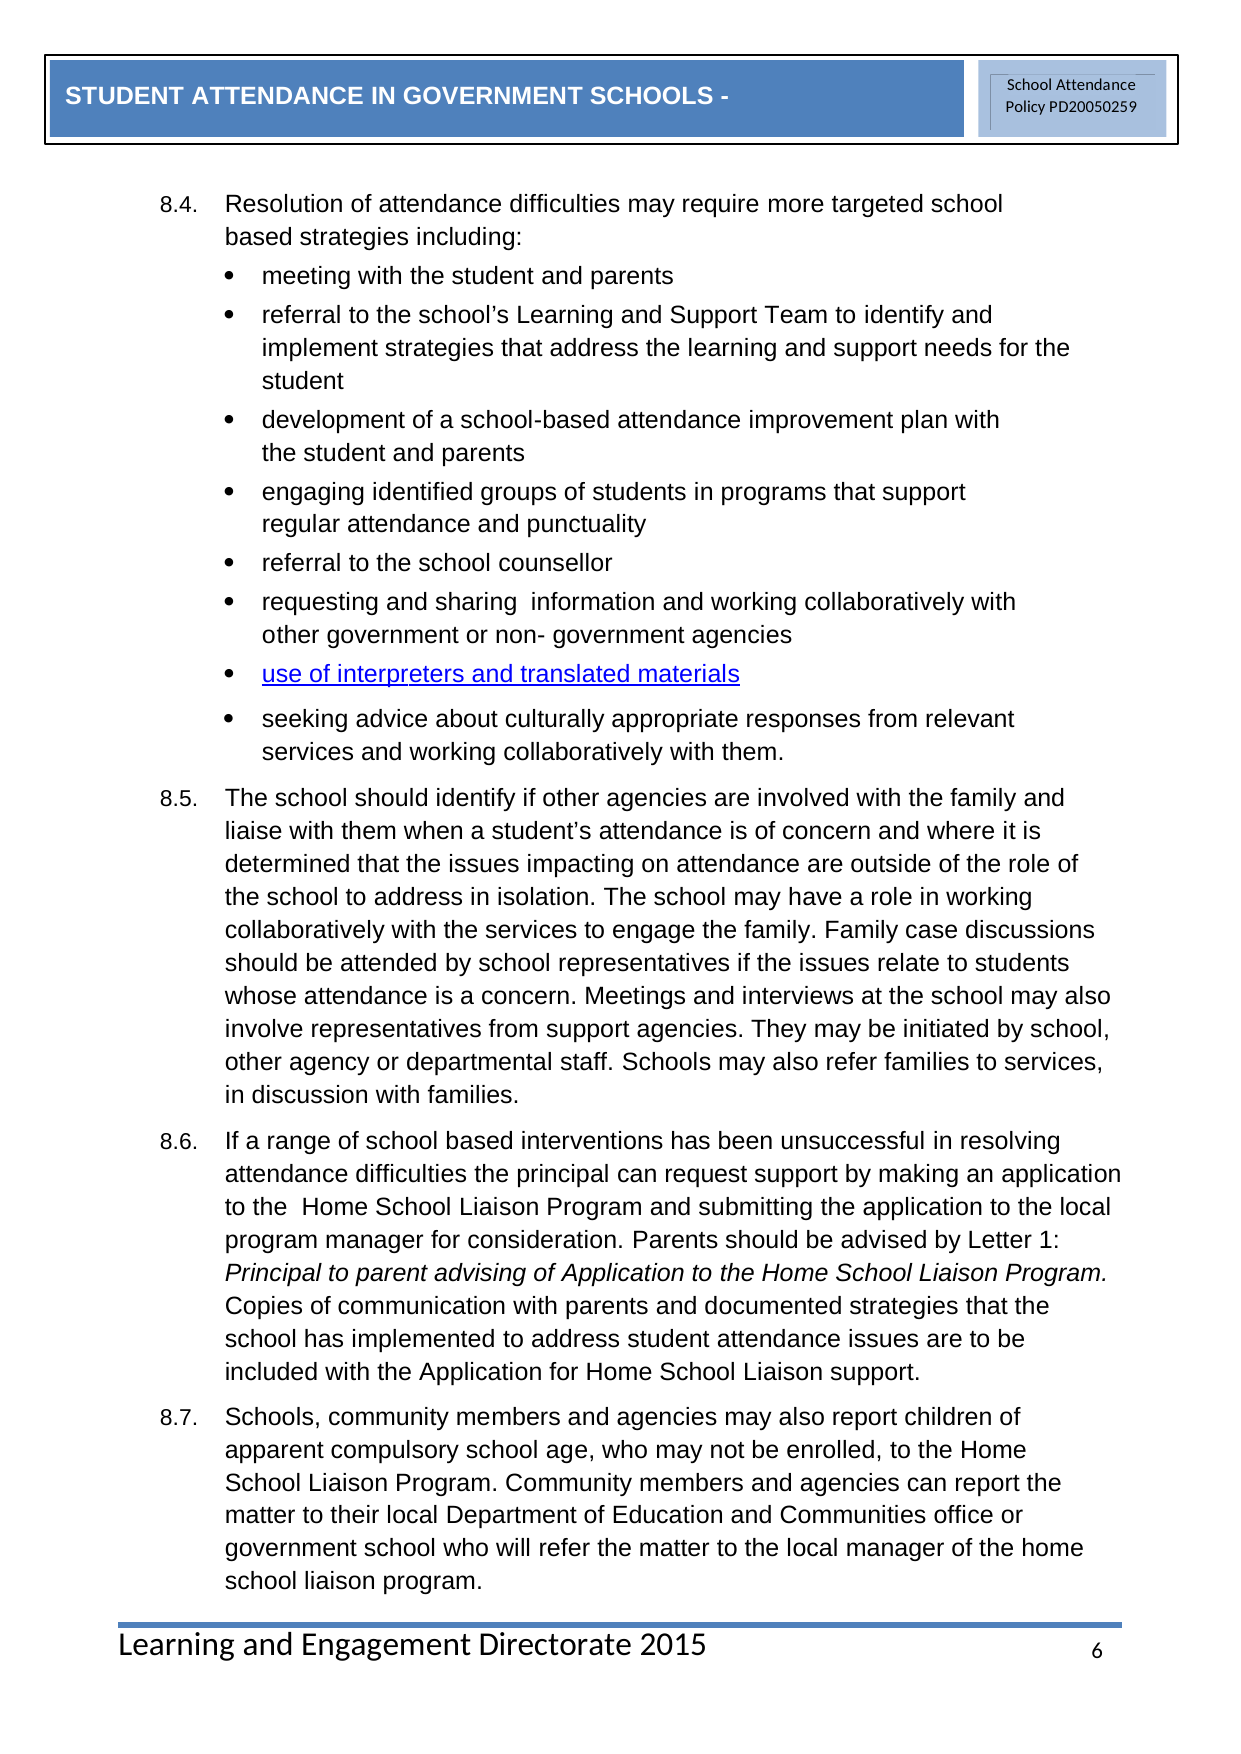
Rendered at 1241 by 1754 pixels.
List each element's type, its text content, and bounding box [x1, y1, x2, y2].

picture [50, 67, 964, 130]
list seeking advice about culturally appropriate responses from relevant services and working collaboratively with them. [224, 704, 1109, 766]
list Resolution of attendance difficulties may require more targeted school based strategies including: [159, 189, 1074, 251]
list development of a school-based attendance improvement plan with the student and parents [224, 404, 1039, 466]
list referral to the school counsellor [224, 548, 1188, 577]
list meeting with the student and parents [224, 261, 1188, 290]
list If a range of school based interventions has been unsuccessful in resolving attendance difficulties the principal can request support by making an application to the Home School Liaison Program and submitting the application to the local program manager for consideration. Parents should be advised by Letter 1: Principal to parent advising of Application to the Home School Liaison Program. Copies of communication with parents and documented strategies that the school has implemented to address student attendance issues are to be included with the Application for Home School Liaison support. [159, 1126, 1122, 1386]
list The school should identify if other agencies are involved with the family and liaise with them when a student’s attendance is of concern and where it is determined that the issues impacting on attendance are outside of the role of the school to address in isolation. The school may have a role in working collaboratively with the services to engage the family. Family case discussions should be attended by school representatives if the issues relate to students whose attendance is a concern. Meetings and interviews at the school may also involve representatives from support agencies. They may be initiated by school, other agency or departmental staff. Schools may also refer families to services, in discussion with families. [159, 783, 1115, 1109]
list use of interpreters and translated materials [224, 658, 1188, 687]
list referral to the school’s Learning and Support Team to identify and implement strategies that address the learning and support needs for the student [224, 301, 1110, 395]
list engaging identified groups of students in programs that support regular attendance and punctuality [224, 477, 1047, 538]
picture [978, 67, 1167, 130]
list requesting and sharing information and working collaboratively with other government or non- government agencies [224, 587, 1077, 649]
list Schools, community members and agencies may also report children of apparent compulsory school age, who may not be enrolled, to the Home School Liaison Program. Community members and agencies can report the matter to their local Department of Education and Communities office or government school who will refer the matter to the local manager of the home school liaison program. [159, 1402, 1106, 1594]
